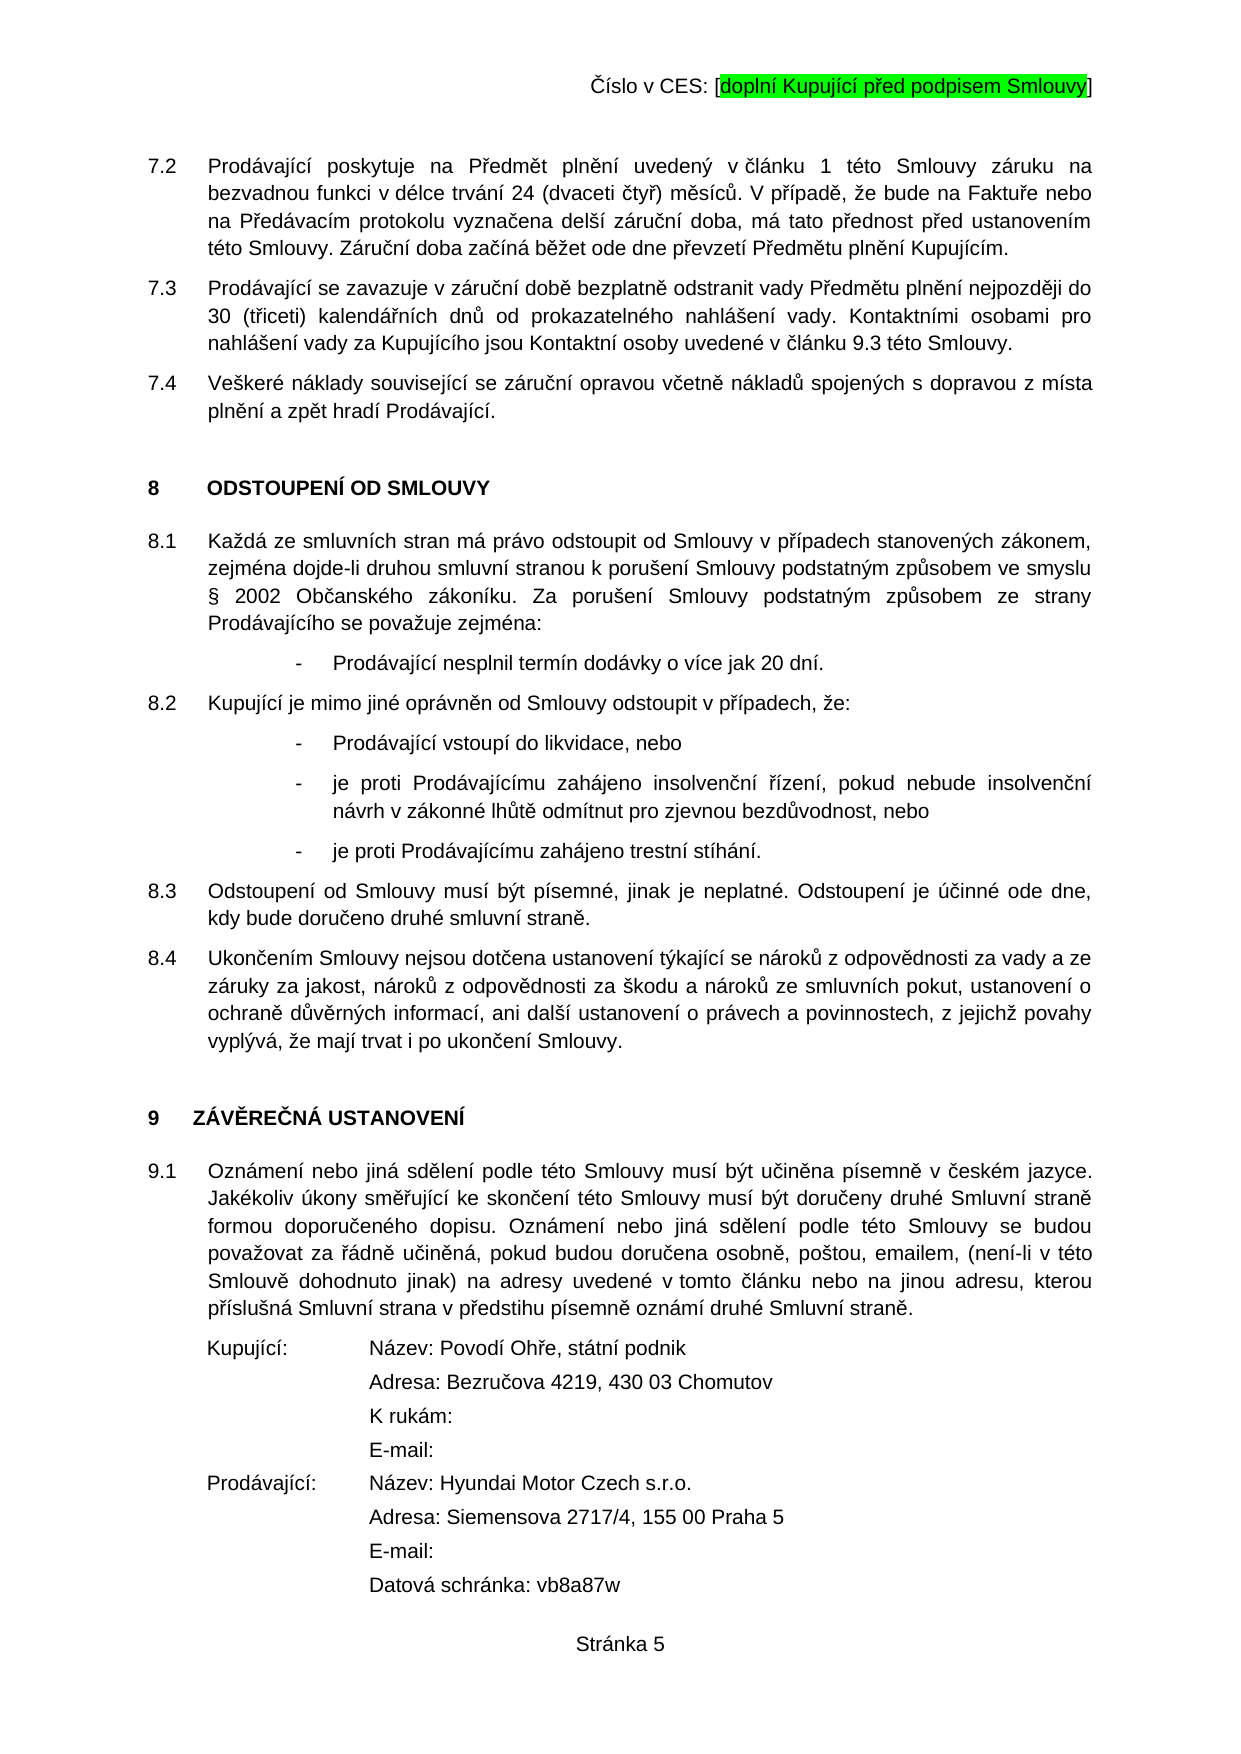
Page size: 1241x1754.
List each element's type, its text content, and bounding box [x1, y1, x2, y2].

subtitle Prodávající poskytuje na Předmět plnění uvedený v článku 1 této Smlouvy záruku na bezvadnou funkci v délce trvání 24 (dvaceti čtyř) měsíců. V případě, že bude na Faktuře nebo na Předávacím protokolu vyznačena delší záruční doba, má tato přednost před ustanovením této Smlouvy. Záruční doba začíná běžet ode dne převzetí Předmětu plnění Kupujícím. [148, 154, 1093, 260]
subtitle Každá ze smluvních stran má právo odstoupit od Smlouvy v případech stanovených zákonem, zejména dojde-li druhou smluvní stranou k porušení Smlouvy podstatným způsobem ve smyslu § 2002 Občanského zákoníku. Za porušení Smlouvy podstatným způsobem ze strany Prodávajícího se považuje zejména: [148, 529, 1093, 635]
subtitle Kupující: Název: Povodí Ohře, státní podnik [207, 1336, 1093, 1360]
subtitle Prodávající se zavazuje v záruční době bezplatně odstranit vady Předmětu plnění nejpozději do 30 (třiceti) kalendářních dnů od prokazatelného nahlášení vady. Kontaktními osobami pro nahlášení vady za Kupujícího jsou Kontaktní osoby uvedené v článku 9.3 této Smlouvy. [148, 276, 1093, 355]
text E-mail: [310, 1437, 1093, 1461]
subtitle Odstoupení od Smlouvy musí být písemné, jinak je neplatné. Odstoupení je účinné ode dne, kdy bude doručeno druhé smluvní straně. [148, 879, 1093, 930]
subtitle Závěrečná ustanovení [148, 1106, 1093, 1130]
text Adresa: Bezručova 4219, 430 03 Chomutov [339, 1370, 1093, 1394]
subtitle Veškeré náklady související se záruční opravou včetně nákladů spojených s dopravou z místa plnění a zpět hradí Prodávající. [148, 371, 1093, 423]
subtitle Prodávající: Název: Hyundai Motor Czech s.r.o. [207, 1471, 1093, 1495]
list Prodávající nesplnil termín dodávky o více jak 20 dní. [295, 651, 1093, 675]
subtitle Ukončením Smlouvy nejsou dotčena ustanovení týkající se nároků z odpovědnosti za vady a ze záruky za jakost, nároků z odpovědnosti za škodu a nároků ze smluvních pokut, ustanovení o ochraně důvěrných informací, ani další ustanovení o právech a povinnostech, z jejichž povahy vyplývá, že mají trvat i po ukončení Smlouvy. [148, 946, 1093, 1053]
subtitle je proti Prodávajícímu zahájeno insolvenční řízení, pokud nebude insolvenční návrh v zákonné lhůtě odmítnut pro zjevnou bezdůvodnost, nebo [295, 771, 1093, 823]
text E-mail: [310, 1539, 1093, 1563]
subtitle Oznámení nebo jiná sdělení podle této Smlouvy musí být učiněna písemně v českém jazyce. Jakékoliv úkony směřující ke skončení této Smlouvy musí být doručeny druhé Smluvní straně formou doporučeného dopisu. Oznámení nebo jiná sdělení podle této Smlouvy se budou považovat za řádně učiněná, pokud budou doručena osobně, poštou, emailem, (není-li v této Smlouvě dohodnuto jinak) na adresy uvedené v tomto článku nebo na jinou adresu, kterou příslušná Smluvní strana v předstihu písemně oznámí druhé Smluvní straně. [148, 1159, 1093, 1320]
text K rukám: [369, 1404, 1093, 1428]
subtitle Kupující je mimo jiné oprávněn od Smlouvy odstoupit v případech, že: [148, 691, 1093, 715]
text Datová schránka: vb8a87w [310, 1572, 1093, 1596]
subtitle Odstoupení od smlouvy [148, 476, 1093, 500]
subtitle je proti Prodávajícímu zahájeno trestní stíhání. [295, 839, 1093, 863]
subtitle Prodávající vstoupí do likvidace, nebo [295, 731, 1093, 755]
text Adresa: Siemensova 2717/4, 155 00 Praha 5 [339, 1505, 1093, 1529]
